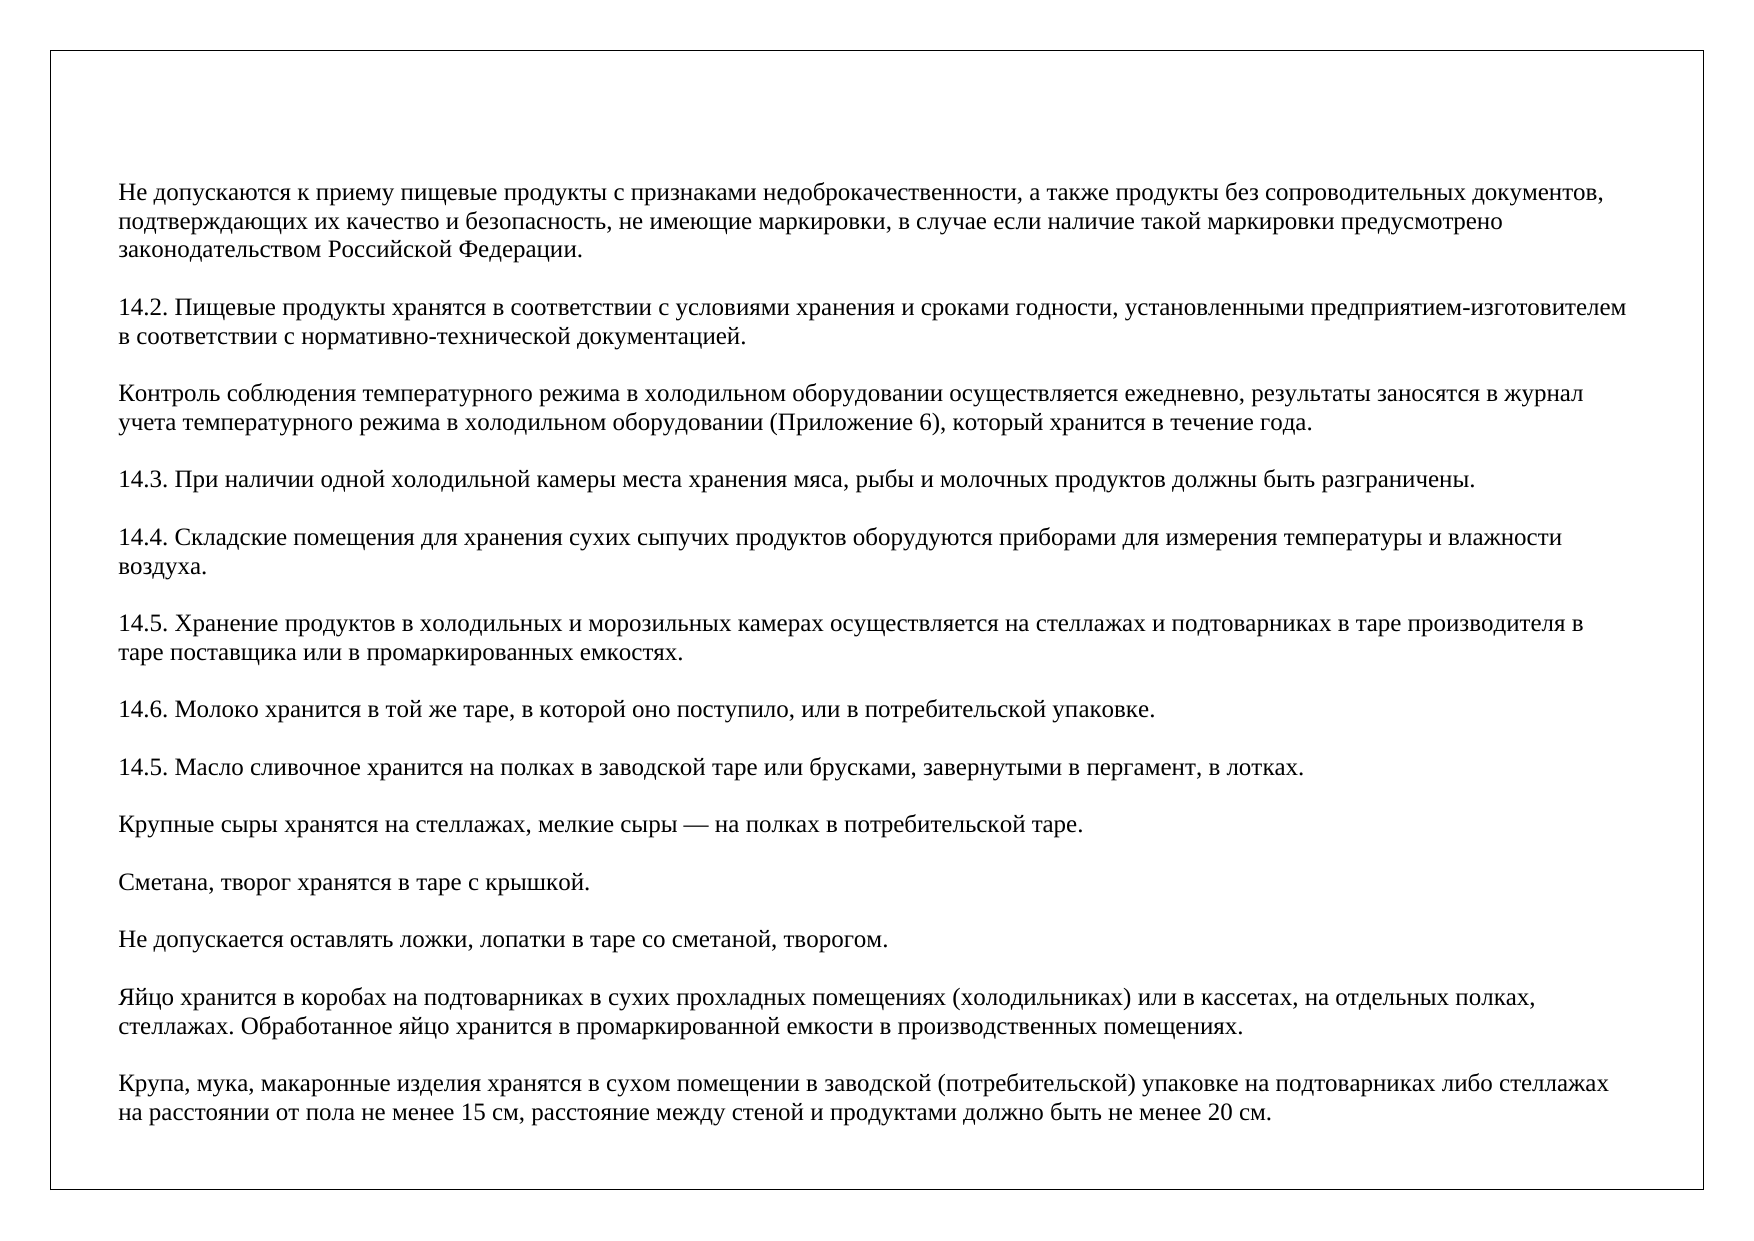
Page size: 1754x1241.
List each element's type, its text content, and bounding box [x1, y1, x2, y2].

text Крупа, мука, макаронные изделия хранятся в сухом помещении в заводской (потребительской) упаковке на подтоварниках либо стеллажах на расстоянии от пола не менее 15 см, расстояние между стеной и продуктами должно быть не менее 20 см. [118, 1068, 1636, 1126]
text 14.4. Складские помещения для хранения сухих сыпучих продуктов оборудуются приборами для измерения температуры и влажности воздуха. [118, 522, 1636, 579]
text Не допускается оставлять ложки, лопатки в таре со сметаной, творогом. [118, 924, 1636, 953]
text 14.5. Хранение продуктов в холодильных и морозильных камерах осуществляется на стеллажах и подтоварниках в таре производителя в таре поставщика или в промаркированных емкостях. [118, 608, 1636, 666]
text Сметана, творог хранятся в таре с крышкой. [118, 867, 1636, 896]
text 14.3. При наличии одной холодильной камеры места хранения мяса, рыбы и молочных продуктов должны быть разграничены. [118, 464, 1636, 493]
text Не допускаются к приему пищевые продукты с признаками недоброкачественности, а также продукты без сопроводительных документов, подтверждающих их качество и безопасность, не имеющие маркировки, в случае если наличие такой маркировки предусмотрено законодательством Российской Федерации. [118, 177, 1636, 263]
text Крупные сыры хранятся на стеллажах, мелкие сыры — на полках в потребительской таре. [118, 809, 1636, 838]
text 14.5. Масло сливочное хранится на полках в заводской таре или брусками, завернутыми в пергамент, в лотках. [118, 752, 1636, 781]
text 14.2. Пищевые продукты хранятся в соответствии с условиями хранения и сроками годности, установленными предприятием-изготовителем в соответствии с нормативно-технической документацией. [118, 292, 1636, 349]
text Яйцо хранится в коробах на подтоварниках в сухих прохладных помещениях (холодильниках) или в кассетах, на отдельных полках, стеллажах. Обработанное яйцо хранится в промаркированной емкости в производственных помещениях. [118, 982, 1636, 1039]
text 14.6. Молоко хранится в той же таре, в которой оно поступило, или в потребительской упаковке. [118, 694, 1636, 723]
text Контроль соблюдения температурного режима в холодильном оборудовании осуществляется ежедневно, результаты заносятся в журнал учета температурного режима в холодильном оборудовании (Приложение 6), который хранится в течение года. [118, 378, 1636, 436]
